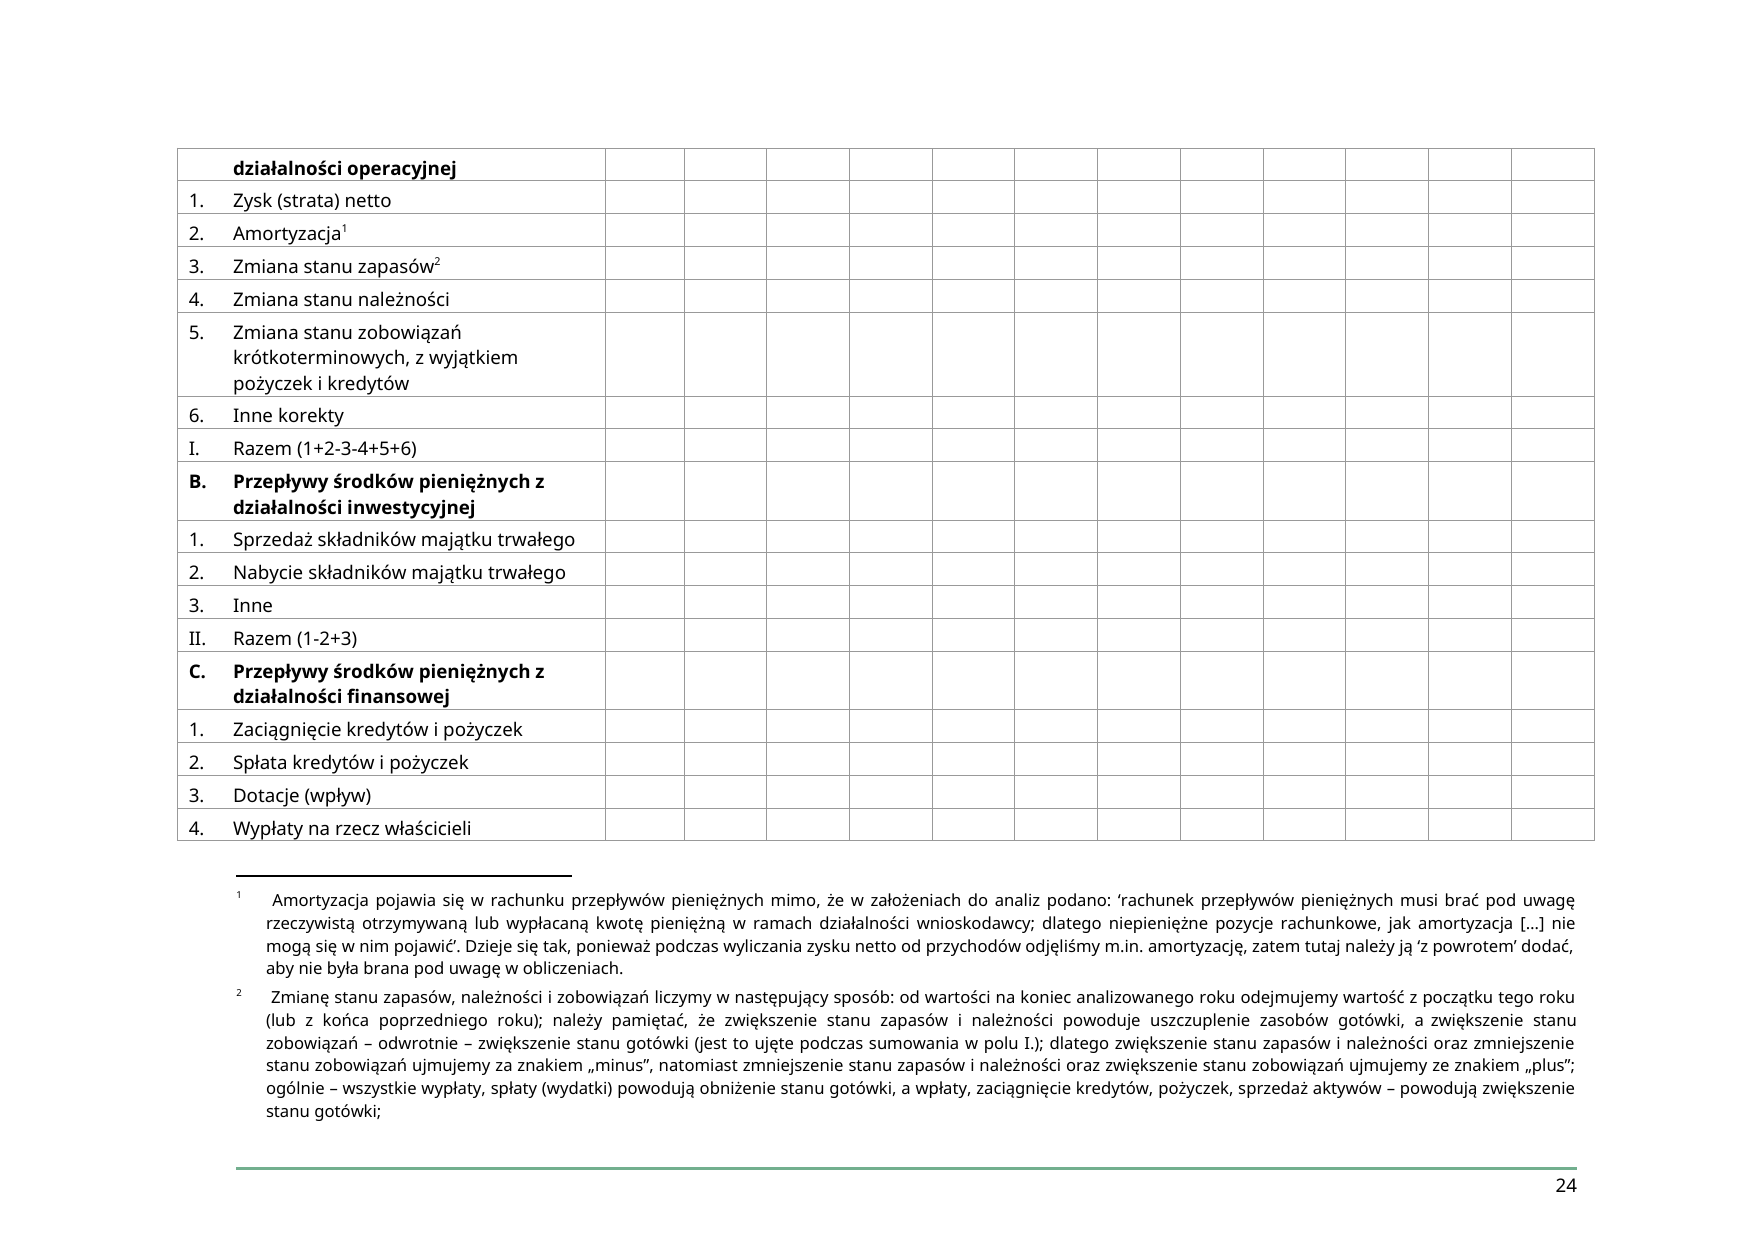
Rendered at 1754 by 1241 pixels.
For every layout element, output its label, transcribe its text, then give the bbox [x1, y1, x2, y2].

table_cell [1181, 397, 1263, 428]
table_cell 6. Inne korekty [178, 397, 605, 428]
table_cell 2. Spłata kredytów i pożyczek [178, 743, 605, 775]
table_cell [1512, 247, 1594, 279]
table_cell [606, 214, 684, 246]
table_cell [1429, 743, 1511, 775]
table_cell [1015, 652, 1097, 709]
table_cell [933, 553, 1014, 585]
table_cell [1181, 313, 1263, 396]
table_cell [1264, 181, 1345, 213]
table_cell [1512, 280, 1594, 312]
table_cell [606, 313, 684, 396]
table_cell [1098, 586, 1180, 618]
table_cell [1429, 586, 1511, 618]
table_cell [1429, 149, 1511, 180]
table_cell [1015, 280, 1097, 312]
table_cell [850, 280, 932, 312]
table_cell [685, 397, 766, 428]
table_cell B. Przepływy środków pieniężnych z działalności inwestycyjnej [178, 462, 605, 519]
table_cell [606, 429, 684, 461]
table_cell [1098, 652, 1180, 709]
table_cell 2. Nabycie składników majątku trwałego [178, 553, 605, 585]
table_cell [685, 776, 766, 807]
table_cell [1429, 652, 1511, 709]
table_cell [1346, 619, 1428, 651]
table_cell [685, 619, 766, 651]
table_cell [606, 652, 684, 709]
table_cell [767, 776, 849, 807]
table_cell [933, 652, 1014, 709]
table_cell [1181, 809, 1263, 840]
table_cell [1264, 313, 1345, 396]
table_cell [767, 553, 849, 585]
table_cell [685, 652, 766, 709]
table_cell [685, 809, 766, 840]
table_cell [1181, 247, 1263, 279]
table_cell [1098, 214, 1180, 246]
table_cell [1015, 214, 1097, 246]
table_cell [1264, 809, 1345, 840]
table_cell [1181, 619, 1263, 651]
table_cell [1098, 521, 1180, 552]
table_cell [767, 397, 849, 428]
table_cell [685, 247, 766, 279]
table_cell [933, 149, 1014, 180]
table_cell [1512, 521, 1594, 552]
table_cell [606, 776, 684, 807]
table_cell [1015, 397, 1097, 428]
table_cell [933, 710, 1014, 742]
table_cell [933, 313, 1014, 396]
table_cell [1181, 149, 1263, 180]
table_cell [685, 586, 766, 618]
table_cell [1512, 149, 1594, 180]
table_cell 1. Zaciągnięcie kredytów i pożyczek [178, 710, 605, 742]
table_cell [850, 586, 932, 618]
table_cell [1098, 710, 1180, 742]
table_cell [767, 619, 849, 651]
table_cell [767, 652, 849, 709]
table_cell [685, 313, 766, 396]
table_cell [1264, 247, 1345, 279]
table_cell 5. Zmiana stanu zobowiązań krótkoterminowych, z wyjątkiem pożyczek i kredytów [178, 313, 605, 396]
table_cell [850, 214, 932, 246]
table_cell [1015, 776, 1097, 807]
table_cell II. Razem (1-2+3) [178, 619, 605, 651]
table_cell [1512, 214, 1594, 246]
table_cell [1015, 462, 1097, 519]
table_cell [767, 313, 849, 396]
table_cell [1098, 313, 1180, 396]
table_cell [1429, 214, 1511, 246]
table_cell [606, 280, 684, 312]
table_cell [1264, 553, 1345, 585]
table_cell [685, 710, 766, 742]
table_cell [1181, 462, 1263, 519]
table_cell [767, 521, 849, 552]
table_cell [933, 397, 1014, 428]
table_cell [767, 429, 849, 461]
table_cell 1. Zysk (strata) netto [178, 181, 605, 213]
table_cell [1429, 247, 1511, 279]
table_cell [1264, 462, 1345, 519]
table_cell [1512, 313, 1594, 396]
table_cell [1512, 429, 1594, 461]
table_cell [1429, 553, 1511, 585]
table_cell [1346, 280, 1428, 312]
table_cell [1264, 214, 1345, 246]
table_cell [1429, 181, 1511, 213]
table_cell [1264, 586, 1345, 618]
table_cell [767, 214, 849, 246]
table_cell [850, 149, 932, 180]
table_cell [178, 149, 605, 180]
table_cell [606, 710, 684, 742]
table_cell [850, 247, 932, 279]
table_cell [1181, 776, 1263, 807]
table_cell 4. Wypłaty na rzecz właścicieli [178, 809, 605, 840]
table_cell [1181, 710, 1263, 742]
table_cell [1346, 149, 1428, 180]
table_cell [1512, 553, 1594, 585]
table_cell [1015, 313, 1097, 396]
table_cell [1015, 521, 1097, 552]
table_cell [767, 280, 849, 312]
table_cell [1264, 710, 1345, 742]
table_cell [1346, 247, 1428, 279]
table_cell [1098, 809, 1180, 840]
table_cell [933, 743, 1014, 775]
table_cell [1264, 521, 1345, 552]
table_cell [1346, 776, 1428, 807]
table_cell [1181, 280, 1263, 312]
table_cell [1098, 743, 1180, 775]
table_cell [1346, 181, 1428, 213]
table_cell [1429, 280, 1511, 312]
table_cell [1181, 743, 1263, 775]
table_cell [1346, 462, 1428, 519]
table_cell [1512, 652, 1594, 709]
table_cell [933, 462, 1014, 519]
table_cell [606, 247, 684, 279]
table_cell [1429, 776, 1511, 807]
table_cell [850, 181, 932, 213]
table_cell [1346, 710, 1428, 742]
table_cell [685, 214, 766, 246]
table_cell [850, 776, 932, 807]
table_cell 2. Amortyzacja [178, 214, 605, 246]
table_cell [850, 521, 932, 552]
table_cell [1264, 652, 1345, 709]
table_cell [850, 553, 932, 585]
table_cell [1015, 553, 1097, 585]
table_cell [1181, 214, 1263, 246]
table_cell [1346, 743, 1428, 775]
table_cell [685, 743, 766, 775]
table_cell [1346, 553, 1428, 585]
table_cell [1346, 652, 1428, 709]
table_cell [1098, 776, 1180, 807]
table_cell [1346, 313, 1428, 396]
table_cell [1512, 397, 1594, 428]
table_cell [1429, 710, 1511, 742]
table_cell [606, 521, 684, 552]
table_cell [1181, 429, 1263, 461]
table_cell [1181, 652, 1263, 709]
table_cell [933, 521, 1014, 552]
table_cell [1429, 619, 1511, 651]
table_cell [1181, 586, 1263, 618]
table_cell [1264, 429, 1345, 461]
table_cell [1512, 743, 1594, 775]
table_cell [1015, 809, 1097, 840]
table_cell [1346, 397, 1428, 428]
table_cell [850, 652, 932, 709]
table_cell [1512, 809, 1594, 840]
table_cell [1264, 743, 1345, 775]
table_cell [606, 553, 684, 585]
table_cell [1015, 247, 1097, 279]
table_cell [933, 586, 1014, 618]
table_cell [606, 149, 684, 180]
table_cell [933, 619, 1014, 651]
table_cell [1346, 521, 1428, 552]
table_cell 1. Sprzedaż składników majątku trwałego [178, 521, 605, 552]
table_cell [1346, 214, 1428, 246]
table_cell [1098, 280, 1180, 312]
table_cell [1098, 553, 1180, 585]
table_cell [767, 586, 849, 618]
table_cell [1264, 776, 1345, 807]
table_cell [606, 809, 684, 840]
table_cell 3. Dotacje (wpływ) [178, 776, 605, 807]
table_cell [850, 462, 932, 519]
table_cell [1098, 397, 1180, 428]
table_cell [933, 247, 1014, 279]
table_cell [606, 619, 684, 651]
table_cell [1429, 521, 1511, 552]
table_cell [1015, 149, 1097, 180]
table_cell [767, 809, 849, 840]
table_cell [767, 149, 849, 180]
table_cell [685, 462, 766, 519]
table_cell [685, 521, 766, 552]
table_cell [767, 743, 849, 775]
table_cell [1512, 710, 1594, 742]
table_cell [1098, 181, 1180, 213]
table_cell [1429, 313, 1511, 396]
table_cell 3. Inne [178, 586, 605, 618]
table_cell C. Przepływy środków pieniężnych z działalności finansowej [178, 652, 605, 709]
table_cell [606, 586, 684, 618]
table_cell [1015, 429, 1097, 461]
table_cell [606, 462, 684, 519]
table_cell [850, 809, 932, 840]
table_cell [685, 280, 766, 312]
table_cell 4. Zmiana stanu należności [178, 280, 605, 312]
table_cell [1512, 619, 1594, 651]
table_cell [1429, 397, 1511, 428]
table_cell [1429, 809, 1511, 840]
table_cell [1264, 149, 1345, 180]
table_cell [1015, 586, 1097, 618]
table_cell [685, 553, 766, 585]
table_cell [767, 247, 849, 279]
table_cell [850, 619, 932, 651]
table_cell I. Razem (1+2-3-4+5+6) [178, 429, 605, 461]
table_cell [933, 429, 1014, 461]
table_cell [1429, 462, 1511, 519]
table_cell [1346, 809, 1428, 840]
table_cell [1264, 619, 1345, 651]
table_cell [685, 149, 766, 180]
table_cell [1181, 521, 1263, 552]
table_cell [850, 710, 932, 742]
table_cell [1512, 586, 1594, 618]
table_cell [850, 313, 932, 396]
table_cell [1098, 462, 1180, 519]
table_cell [933, 280, 1014, 312]
table_cell [685, 429, 766, 461]
table_cell [1512, 181, 1594, 213]
table_cell [767, 710, 849, 742]
table_cell [1429, 429, 1511, 461]
table_cell [606, 397, 684, 428]
table_cell [933, 809, 1014, 840]
table_cell [1015, 181, 1097, 213]
table_cell [1181, 181, 1263, 213]
table_cell [1098, 619, 1180, 651]
table_cell [1512, 462, 1594, 519]
table_cell [1015, 710, 1097, 742]
table_cell [933, 776, 1014, 807]
table_cell [850, 429, 932, 461]
table_cell 3. Zmiana stanu zapasów [178, 247, 605, 279]
table_cell [1181, 553, 1263, 585]
table_cell [606, 743, 684, 775]
table_cell [1264, 280, 1345, 312]
table_cell [933, 181, 1014, 213]
table_cell [1512, 776, 1594, 807]
table_cell [1346, 586, 1428, 618]
table_cell [1015, 743, 1097, 775]
table_cell [1098, 429, 1180, 461]
table_cell [767, 462, 849, 519]
table_cell [933, 214, 1014, 246]
table_cell [767, 181, 849, 213]
table_cell [850, 743, 932, 775]
table_cell [850, 397, 932, 428]
table_cell [606, 181, 684, 213]
table_cell [685, 181, 766, 213]
table_cell [1015, 619, 1097, 651]
table_cell [1098, 247, 1180, 279]
table_cell [1098, 149, 1180, 180]
table_cell [1346, 429, 1428, 461]
table_cell [1264, 397, 1345, 428]
